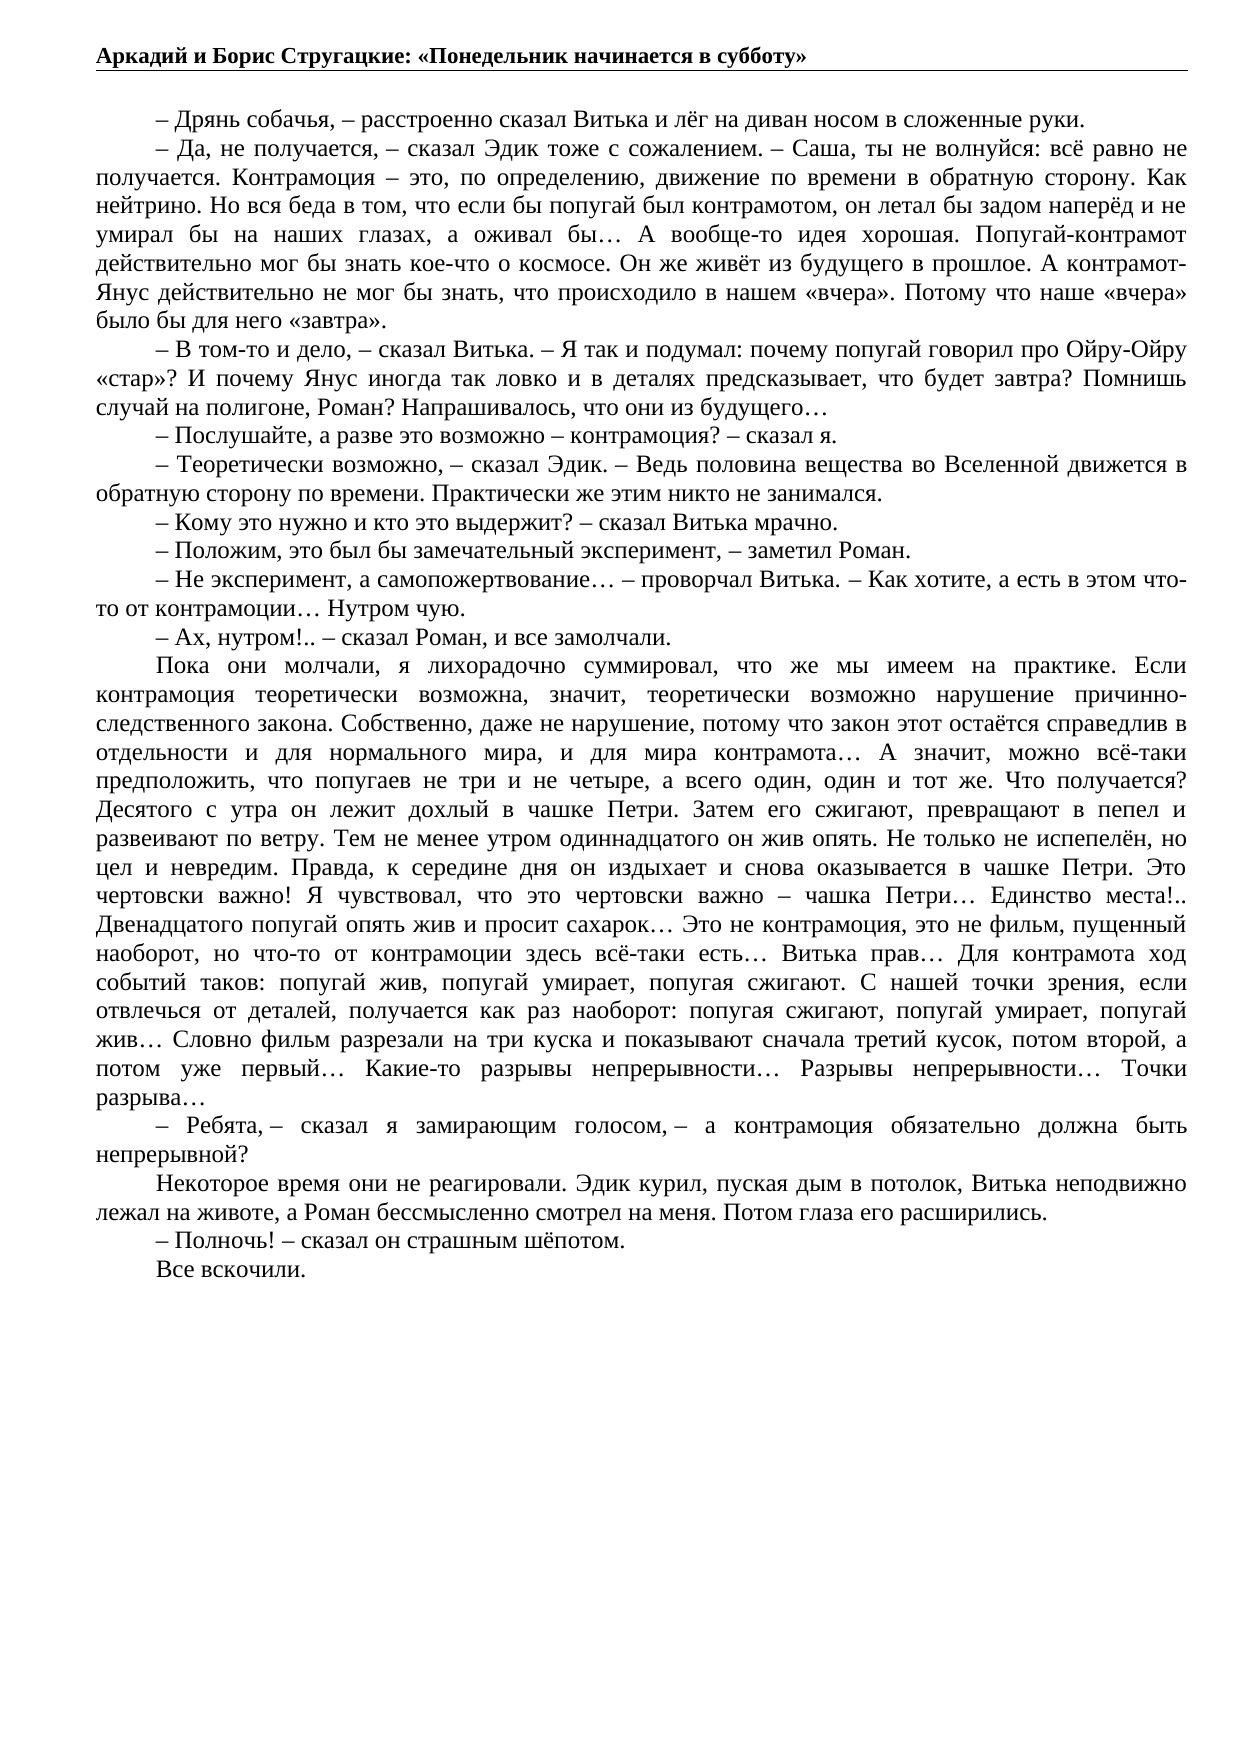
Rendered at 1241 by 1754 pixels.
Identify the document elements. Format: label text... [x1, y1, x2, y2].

text – Да, не получается, – сказал Эдик тоже с сожалением. – Саша, ты не волнуйся: всё равно не получается. Контрамоция – это, по определению, движение по времени в обратную сторону. Как нейтрино. Но вся беда в том, что если бы попугай был контрамотом, он летал бы задом наперёд и не умирал бы на наших глазах, а оживал бы… А вообще-то идея хорошая. Попугай-контрамот действительно мог бы знать кое-что о космосе. Он же живёт из будущего в прошлое. А контрамот-Янус действительно не мог бы знать, что происходило в нашем «вчера». Потому что наше «вчера» было бы для него «завтра». [96, 133, 1188, 334]
text – Положим, это был бы замечательный эксперимент, – заметил Роман. [96, 535, 1188, 564]
text – Полночь! – сказал он страшным шёпотом. [96, 1225, 1188, 1254]
text – В том-то и дело, – сказал Витька. – Я так и подумал: почему попугай говорил про Ойру-Ойру «стар»? И почему Янус иногда так ловко и в деталях предсказывает, что будет завтра? Помнишь случай на полигоне, Роман? Напрашивалось, что они из будущего… [96, 334, 1188, 420]
text – Теоретически возможно, – сказал Эдик. – Ведь половина вещества во Вселенной движется в обратную сторону по времени. Практически же этим никто не занимался. [96, 449, 1188, 507]
text Все вскочили. [96, 1254, 1188, 1283]
text Пока они молчали, я лихорадочно суммировал, что же мы имеем на практике. Если контрамоция теоретически возможна, значит, теоретически возможно нарушение причинно-следственного закона. Собственно, даже не нарушение, потому что закон этот остаётся справедлив в отдельности и для нормального мира, и для мира контрамота… А значит, можно всё-таки предположить, что попугаев не три и не четыре, а всего один, один и тот же. Что получается? Десятого с утра он лежит дохлый в чашке Петри. Затем его сжигают, превращают в пепел и развеивают по ветру. Тем не менее утром одиннадцатого он жив опять. Не только не испепелён, но цел и невредим. Правда, к середине дня он издыхает и снова оказывается в чашке Петри. Это чертовски важно! Я чувствовал, что это чертовски важно – чашка Петри… Единство места!.. Двенадцатого попугай опять жив и просит сахарок… Это не контрамоция, это не фильм, пущенный наоборот, но что-то от контрамоции здесь всё-таки есть… Витька прав… Для контрамота ход событий таков: попугай жив, попугай умирает, попугая сжигают. С нашей точки зрения, если отвлечься от деталей, получается как раз наоборот: попугая сжигают, попугай умирает, попугай жив… Словно фильм разрезали на три куска и показывают сначала третий кусок, потом второй, а потом уже первый… Какие-то разрывы непрерывности… Разрывы непрерывности… Точки разрыва… [96, 650, 1188, 1110]
text Некоторое время они не реагировали. Эдик курил, пуская дым в потолок, Витька неподвижно лежал на животе, а Роман бессмысленно смотрел на меня. Потом глаза его расширились. [96, 1168, 1188, 1225]
text – Кому это нужно и кто это выдержит? – сказал Витька мрачно. [96, 507, 1188, 535]
text – Не эксперимент, а самопожертвование… – проворчал Витька. – Как хотите, а есть в этом что-то от контрамоции… Нутром чую. [96, 564, 1188, 622]
text – Ребята, – сказал я замирающим голосом, – а контрамоция обязательно должна быть непрерывной? [96, 1110, 1188, 1168]
text – Дрянь собачья, – расстроенно сказал Витька и лёг на диван носом в сложенные руки. [96, 104, 1188, 133]
text – Ах, нутром!.. – сказал Роман, и все замолчали. [96, 622, 1188, 650]
text – Послушайте, а разве это возможно – контрамоция? – сказал я. [96, 420, 1188, 449]
